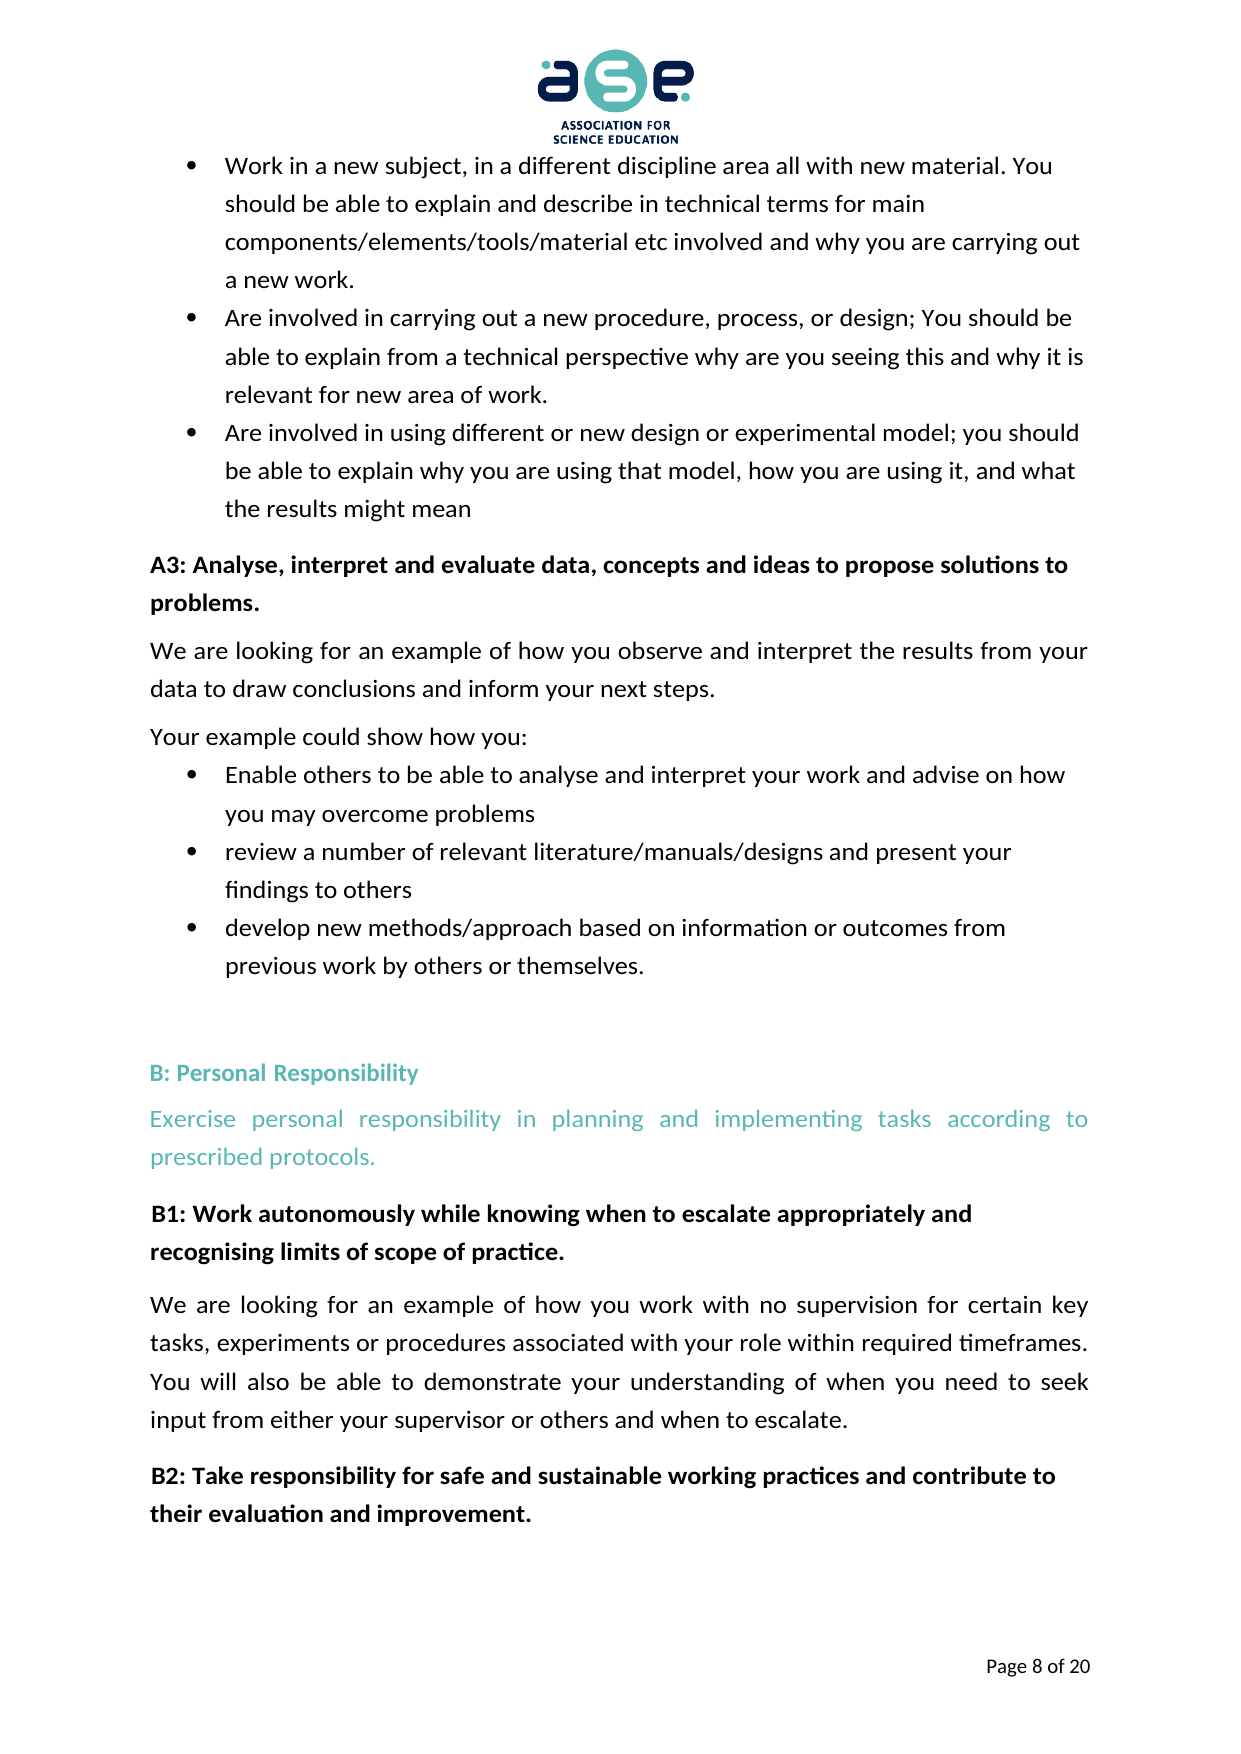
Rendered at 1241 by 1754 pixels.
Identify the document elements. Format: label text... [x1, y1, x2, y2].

text We are looking for an example of how you work with no supervision for certain key tasks, experiments or procedures associated with your role within required timeframes. You will also be able to demonstrate your understanding of when you need to seek input from either your supervisor or others and when to escalate. [150, 1289, 1090, 1434]
list develop new methods/approach based on information or outcomes from previous work by others or themselves. [187, 912, 1090, 981]
picture [537, 49, 694, 144]
list Work in a new subject, in a different discipline area all with new material. You should be able to explain and describe in technical terms for main components/elements/tools/material etc involved and why you are carrying out a new work. [187, 150, 1090, 295]
list Are involved in carrying out a new procedure, process, or design; You should be able to explain from a technical perspective why are you seeing this and why it is relevant for new area of work. [187, 302, 1090, 409]
list Enable others to be able to analyse and interpret your work and advise on how you may overcome problems [187, 760, 1090, 828]
list Are involved in using different or new design or experimental model; you should be able to explain why you are using that model, how you are using it, and what the results might mean [187, 417, 1090, 524]
text B: Personal Responsibility [149, 1057, 1090, 1088]
text Exercise personal responsibility in planning and implementing tasks according to prescribed protocols. [149, 1103, 1090, 1172]
text B1: Work autonomously while knowing when to escalate appropriately and recognising limits of scope of practice. [150, 1198, 1090, 1267]
text We are looking for an example of how you observe and interpret the results from your data to draw conclusions and inform your next steps. [150, 636, 1090, 704]
text B2: Take responsibility for safe and sustainable working practices and contribute to their evaluation and improvement. [150, 1460, 1090, 1528]
text Your example could show how you: [150, 722, 1090, 752]
text A3: Analyse, interpret and evaluate data, concepts and ideas to propose solutions to problems. [150, 549, 1090, 618]
list review a number of relevant literature/manuals/designs and present your findings to others [187, 836, 1090, 904]
